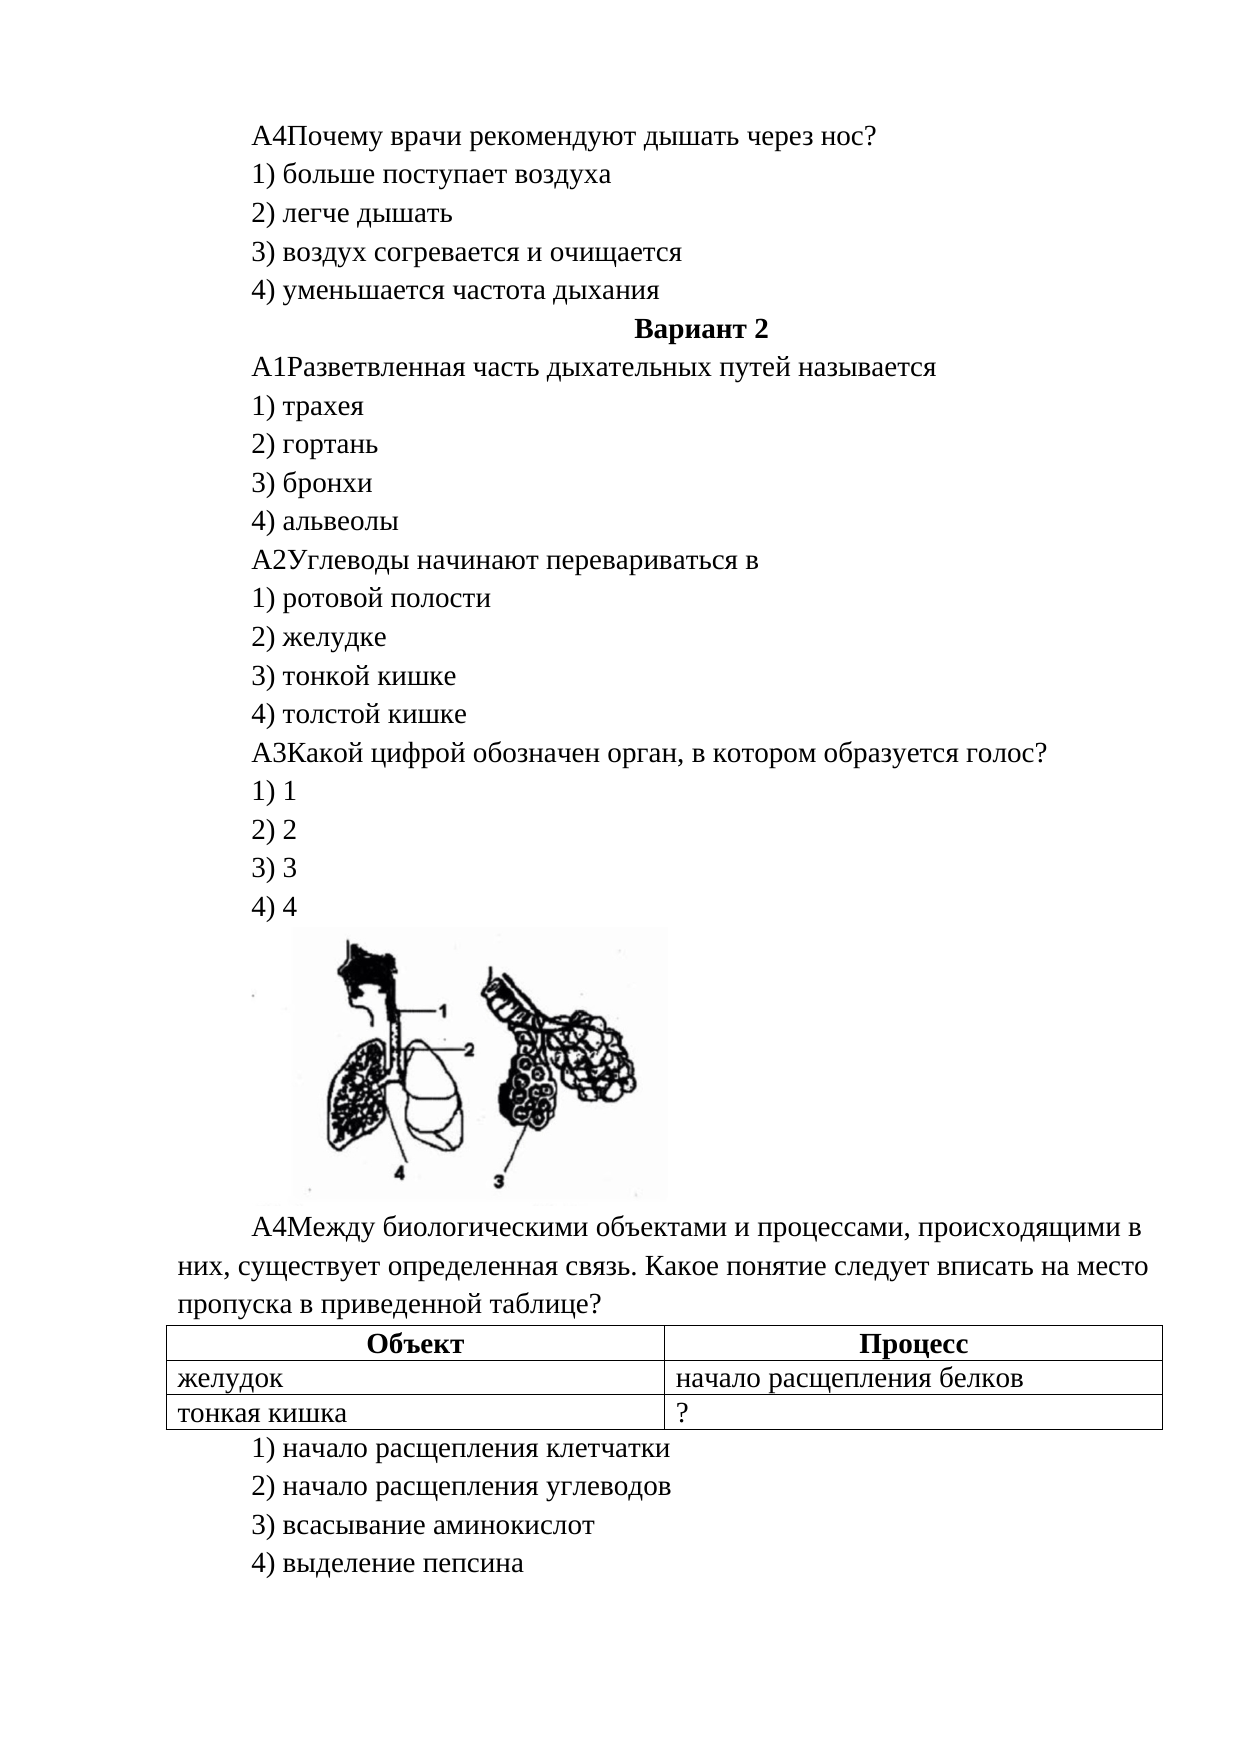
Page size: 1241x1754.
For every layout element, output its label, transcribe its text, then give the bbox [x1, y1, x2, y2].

text 4) альвеолы [177, 503, 1152, 537]
text 1) трахея [177, 388, 1152, 421]
text 2) гортань [177, 426, 1152, 460]
text 1) 1 [177, 773, 1152, 807]
table_header Объект [167, 1326, 664, 1359]
picture [251, 927, 669, 1206]
text А4Между биологическими объектами и процессами, происходящими в них, существует определенная связь. Какое понятие следует вписать на место пропуска в приведенной таблице? [177, 1209, 1152, 1320]
text 2) начало расщепления углеводов [177, 1468, 1152, 1502]
text Вариант 2 [177, 311, 1152, 344]
table_cell желудок [167, 1361, 664, 1394]
text 3) 3 [177, 850, 1152, 884]
text 3) тонкой кишке [177, 658, 1152, 691]
text 1) ротовой полости [177, 581, 1152, 614]
text 3) воздух согревается и очищается [177, 234, 1152, 267]
text 4) выделение пепсина [177, 1545, 1152, 1579]
table_cell начало расщепления белков [665, 1361, 1162, 1394]
text 4) уменьшается частота дыхания [177, 272, 1152, 306]
text 3) всасывание аминокислот [177, 1507, 1152, 1540]
text 4) 4 [177, 889, 1152, 922]
text А4Почему врачи рекомендуют дышать через нос? [177, 118, 1152, 152]
text 3) бронхи [177, 465, 1152, 498]
text 1) больше поступает воздуха [177, 157, 1152, 190]
text 1) начало расщепления клетчатки [177, 1430, 1152, 1463]
text 2) желудке [177, 619, 1152, 653]
text А3Какой цифрой обозначен орган, в котором образуется голос? [177, 735, 1152, 768]
text 2) легче дышать [177, 195, 1152, 229]
text 2) 2 [177, 812, 1152, 845]
table_cell ? [665, 1395, 1162, 1429]
text 4) толстой кишке [177, 696, 1152, 730]
table_header Процесс [665, 1326, 1162, 1359]
table_cell тонкая кишка [167, 1395, 664, 1429]
text А2Углеводы начинают перевариваться в [177, 542, 1152, 576]
text А1Разветвленная часть дыхательных путей называется [177, 349, 1152, 383]
